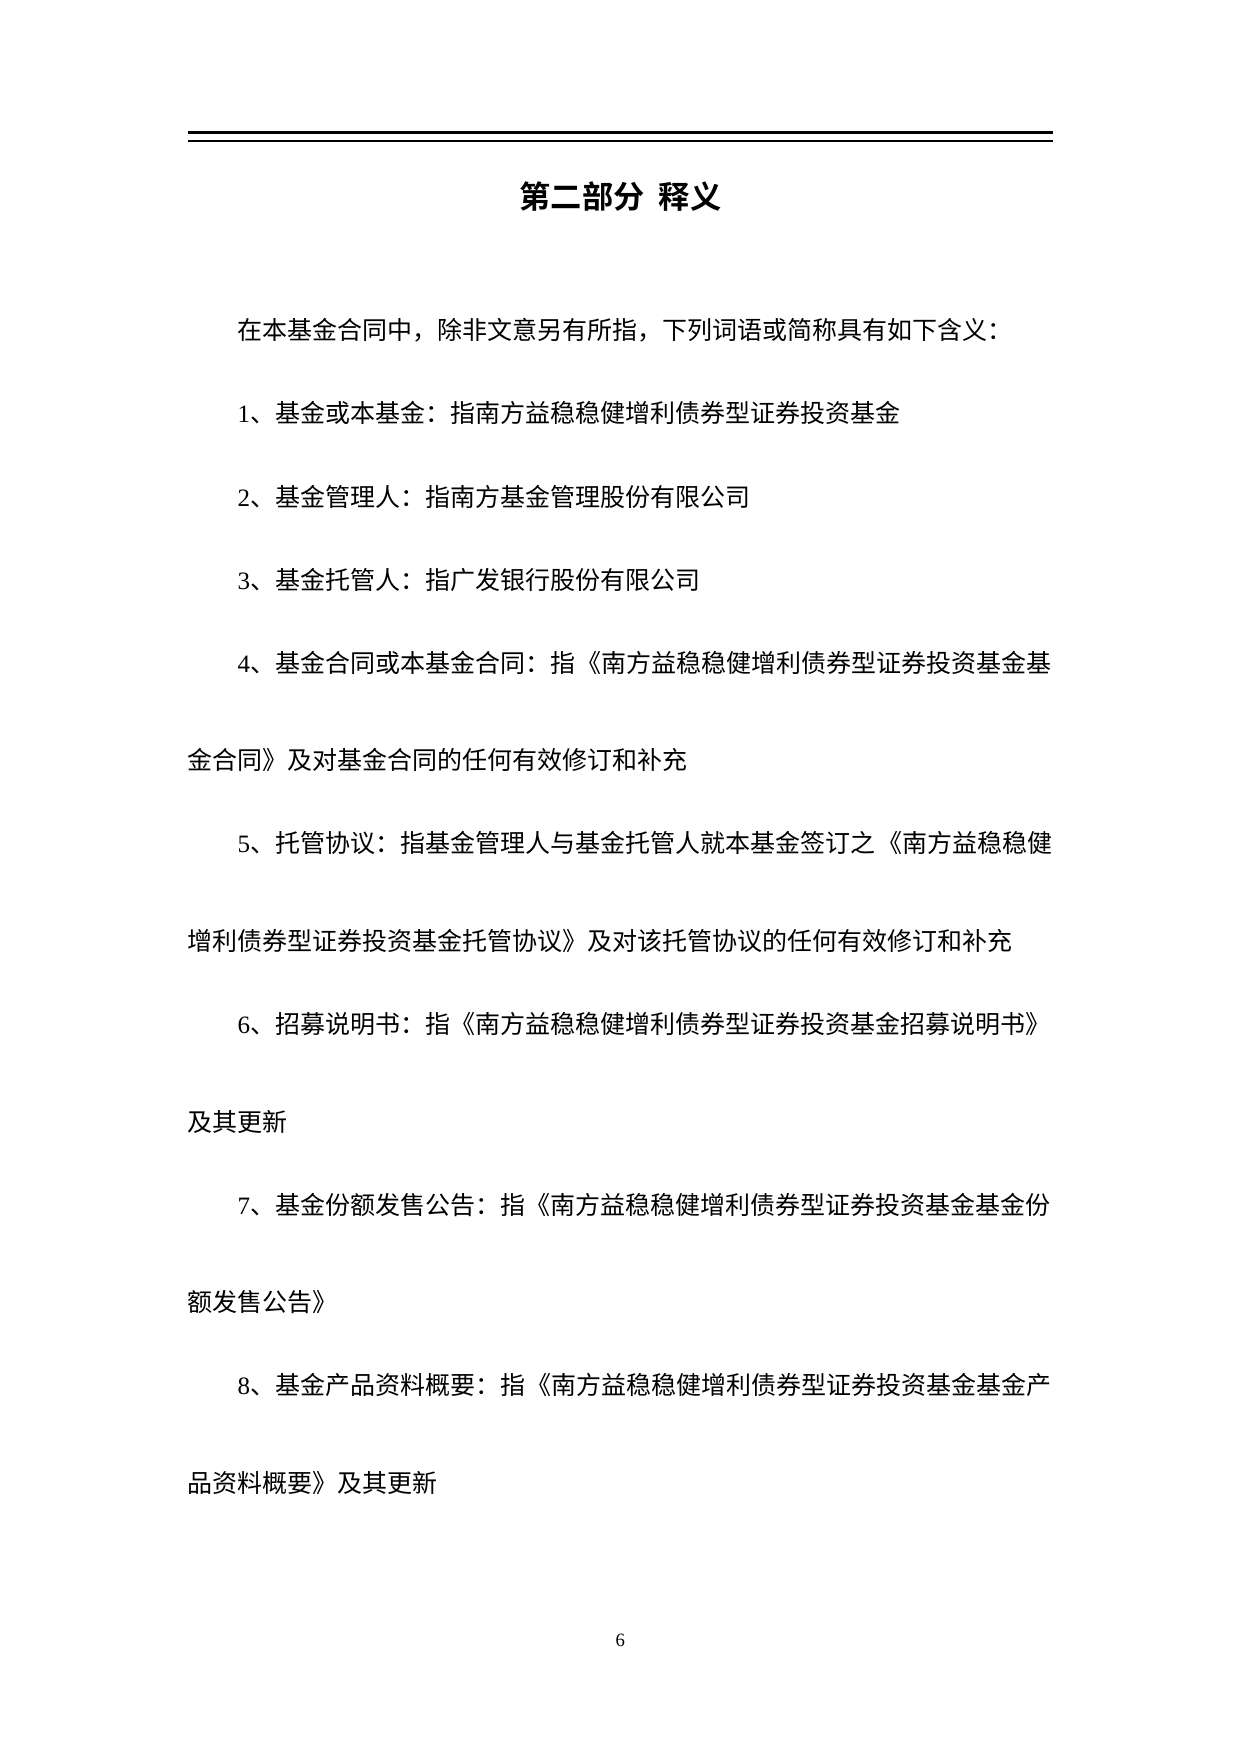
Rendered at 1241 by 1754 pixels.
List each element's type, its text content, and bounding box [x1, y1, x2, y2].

subtitle 第二部分 释义 [187, 162, 1053, 227]
text 3、基金托管人：指广发银行股份有限公司 [187, 546, 1053, 611]
text 2、基金管理人：指南方基金管理股份有限公司 [187, 463, 1053, 528]
text 1、基金或本基金：指南方益稳稳健增利债券型证券投资基金 [187, 379, 1053, 444]
text 6、招募说明书：指《南方益稳稳健增利债券型证券投资基金招募说明书》及其更新 [187, 990, 1053, 1153]
text 4、基金合同或本基金合同：指《南方益稳稳健增利债券型证券投资基金基金合同》及对基金合同的任何有效修订和补充 [187, 629, 1053, 791]
text 在本基金合同中，除非文意另有所指，下列词语或简称具有如下含义： [187, 296, 1053, 361]
text 5、托管协议：指基金管理人与基金托管人就本基金签订之《南方益稳稳健增利债券型证券投资基金托管协议》及对该托管协议的任何有效修订和补充 [187, 809, 1053, 972]
text 7、基金份额发售公告：指《南方益稳稳健增利债券型证券投资基金基金份额发售公告》 [187, 1171, 1053, 1333]
text 8、基金产品资料概要：指《南方益稳稳健增利债券型证券投资基金基金产品资料概要》及其更新 [187, 1351, 1053, 1514]
